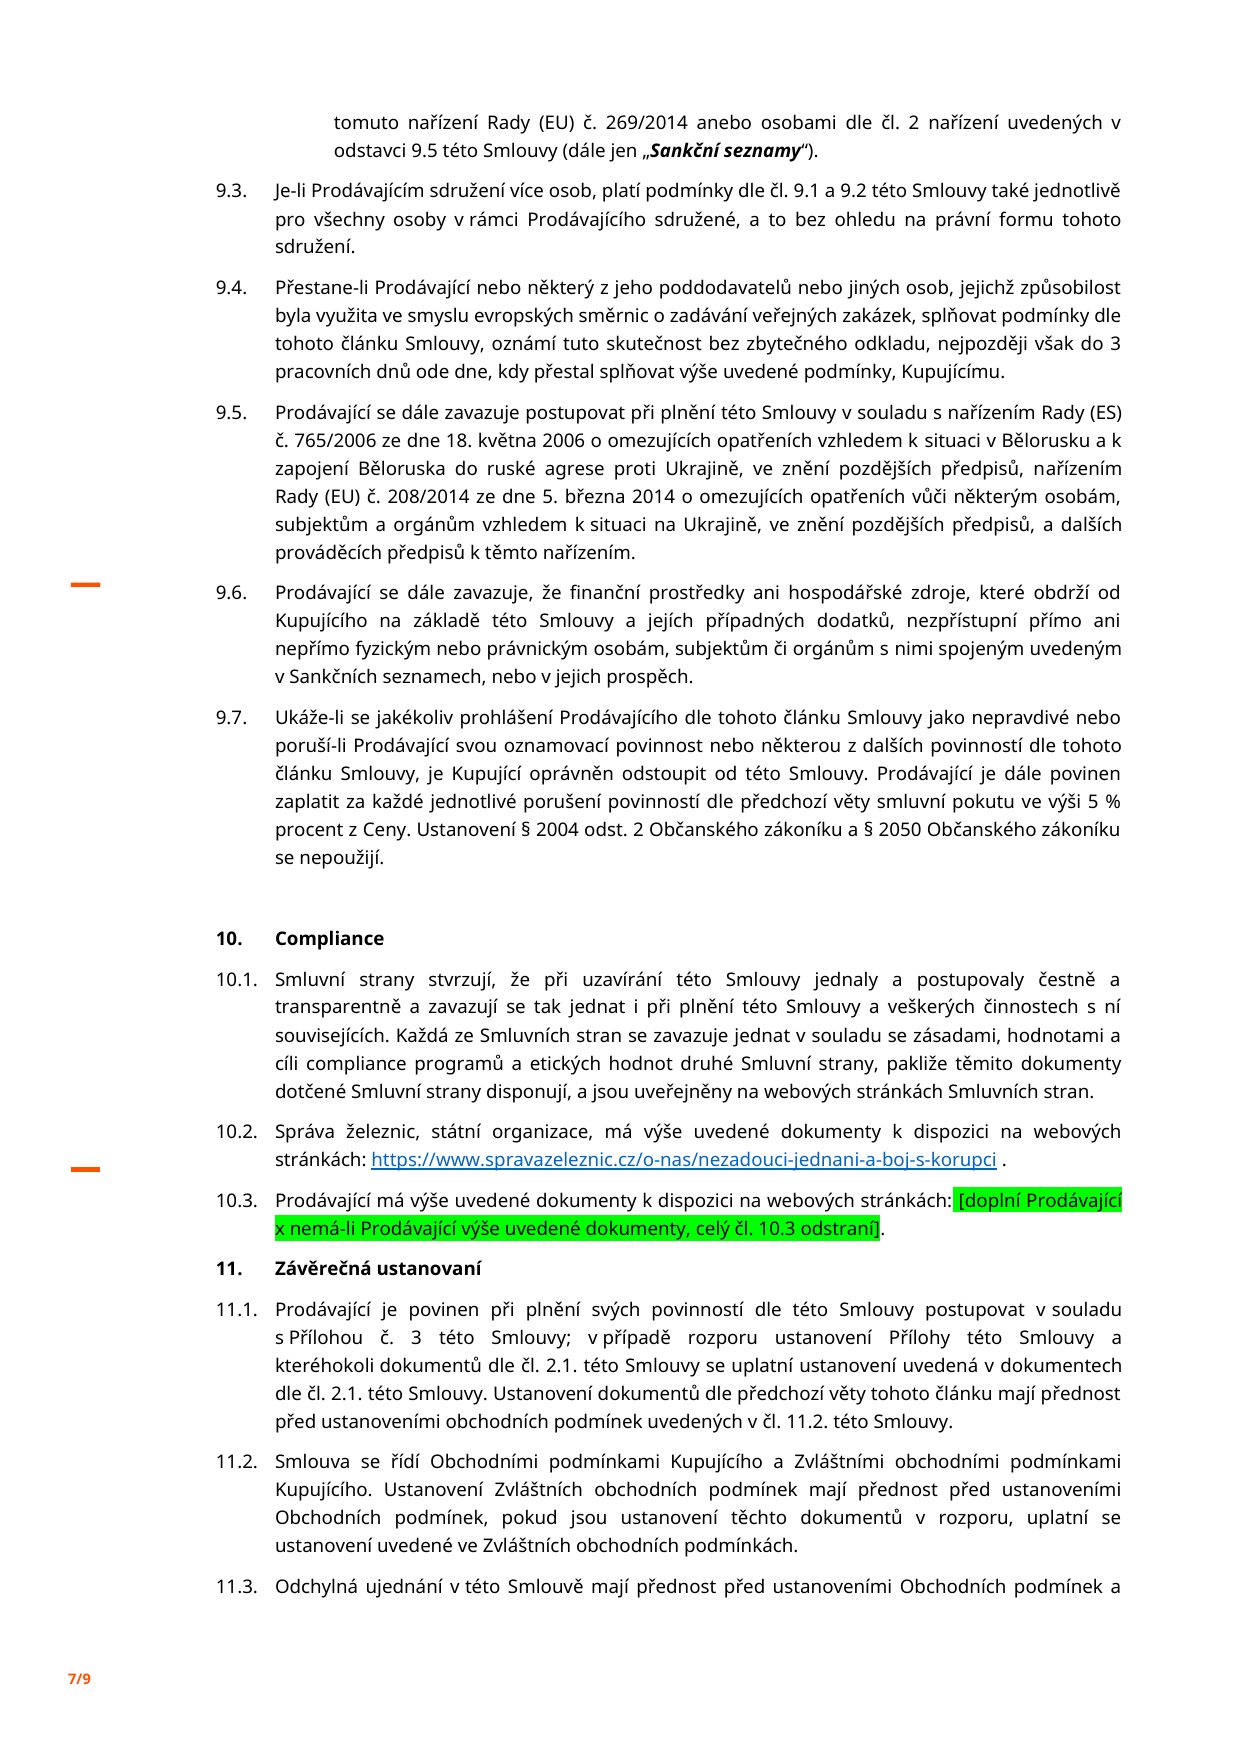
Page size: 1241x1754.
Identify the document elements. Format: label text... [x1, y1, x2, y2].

text Prodávající se dále zavazuje, že finanční prostředky ani hospodářské zdroje, které obdrží od Kupujícího na základě této Smlouvy a jejích případných dodatků, nezpřístupní přímo ani nepřímo fyzickým nebo právnickým osobám, subjektům či orgánům s nimi spojeným uvedeným v Sankčních seznamech, nebo v jejich prospěch. [216, 579, 1122, 689]
text Přestane-li Prodávající nebo některý z jeho poddodavatelů nebo jiných osob, jejichž způsobilost byla využita ve smyslu evropských směrnic o zadávání veřejných zakázek, splňovat podmínky dle tohoto článku Smlouvy, oznámí tuto skutečnost bez zbytečného odkladu, nejpozději však do 3 pracovních dnů ode dne, kdy přestal splňovat výše uvedené podmínky, Kupujícímu. [216, 274, 1122, 384]
text Závěrečná ustanovaní [216, 1256, 1122, 1281]
text Smluvní strany stvrzují, že při uzavírání této Smlouvy jednaly a postupovaly čestně a transparentně a zavazují se tak jednat i při plnění této Smlouvy a veškerých činnostech s ní souvisejících. Každá ze Smluvních stran se zavazuje jednat v souladu se zásadami, hodnotami a cíli compliance programů a etických hodnot druhé Smluvní strany, pakliže těmito dokumenty dotčené Smluvní strany disponují, a jsou uveřejněny na webových stránkách Smluvních stran. [216, 966, 1122, 1103]
text Je-li Prodávajícím sdružení více osob, platí podmínky dle čl. 9.1 a 9.2 této Smlouvy také jednotlivě pro všechny osoby v rámci Prodávajícího sdružené, a to bez ohledu na právní formu tohoto sdružení. [216, 178, 1122, 259]
text Compliance [216, 925, 1122, 951]
text Ukáže-li se jakékoliv prohlášení Prodávajícího dle tohoto článku Smlouvy jako nepravdivé nebo poruší-li Prodávající svou oznamovací povinnost nebo některou z dalších povinností dle tohoto článku Smlouvy, je Kupující oprávněn odstoupit od této Smlouvy. Prodávající je dále povinen zaplatit za každé jednotlivé porušení povinností dle předchozí věty smluvní pokutu ve výši 5 % procent z Ceny. Ustanovení § 2004 odst. 2 Občanského zákoníku a § 2050 Občanského zákoníku se nepoužijí. [216, 704, 1122, 870]
text Prodávající je povinen při plnění svých povinností dle této Smlouvy postupovat v souladu s Přílohou č. 3 této Smlouvy; v případě rozporu ustanovení Přílohy této Smlouvy a kteréhokoli dokumentů dle čl. 2.1. této Smlouvy se uplatní ustanovení uvedená v dokumentech dle čl. 2.1. této Smlouvy. Ustanovení dokumentů dle předchozí věty tohoto článku mají přednost před ustanoveními obchodních podmínek uvedených v čl. 11.2. této Smlouvy. [216, 1296, 1122, 1434]
text Správa železnic, státní organizace, má výše uvedené dokumenty k dispozici na webových stránkách: https://www.spravazeleznic.cz/o-nas/nezadouci-jednani-a-boj-s-korupci . [216, 1118, 1122, 1172]
text Prodávající se dále zavazuje postupovat při plnění této Smlouvy v souladu s nařízením Rady (ES) č. 765/2006 ze dne 18. května 2006 o omezujících opatřeních vzhledem k situaci v Bělorusku a k zapojení Běloruska do ruské agrese proti Ukrajině, ve znění pozdějších předpisů, nařízením Rady (EU) č. 208/2014 ze dne 5. března 2014 o omezujících opatřeních vůči některým osobám, subjektům a orgánům vzhledem k situaci na Ukrajině, ve znění pozdějších předpisů, a dalších prováděcích předpisů k těmto nařízením. [216, 399, 1122, 564]
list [275, 109, 1122, 163]
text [216, 1573, 1122, 1599]
text Smlouva se řídí Obchodními podmínkami Kupujícího a Zvláštními obchodními podmínkami Kupujícího. Ustanovení Zvláštních obchodních podmínek mají přednost před ustanoveními Obchodních podmínek, pokud jsou ustanovení těchto dokumentů v rozporu, uplatní se ustanovení uvedené ve Zvláštních obchodních podmínkách. [216, 1449, 1122, 1558]
text Prodávající má výše uvedené dokumenty k dispozici na webových stránkách: [doplní Prodávající x nemá-li Prodávající výše uvedené dokumenty, celý čl. 10.3 odstraní]. [216, 1187, 1122, 1241]
